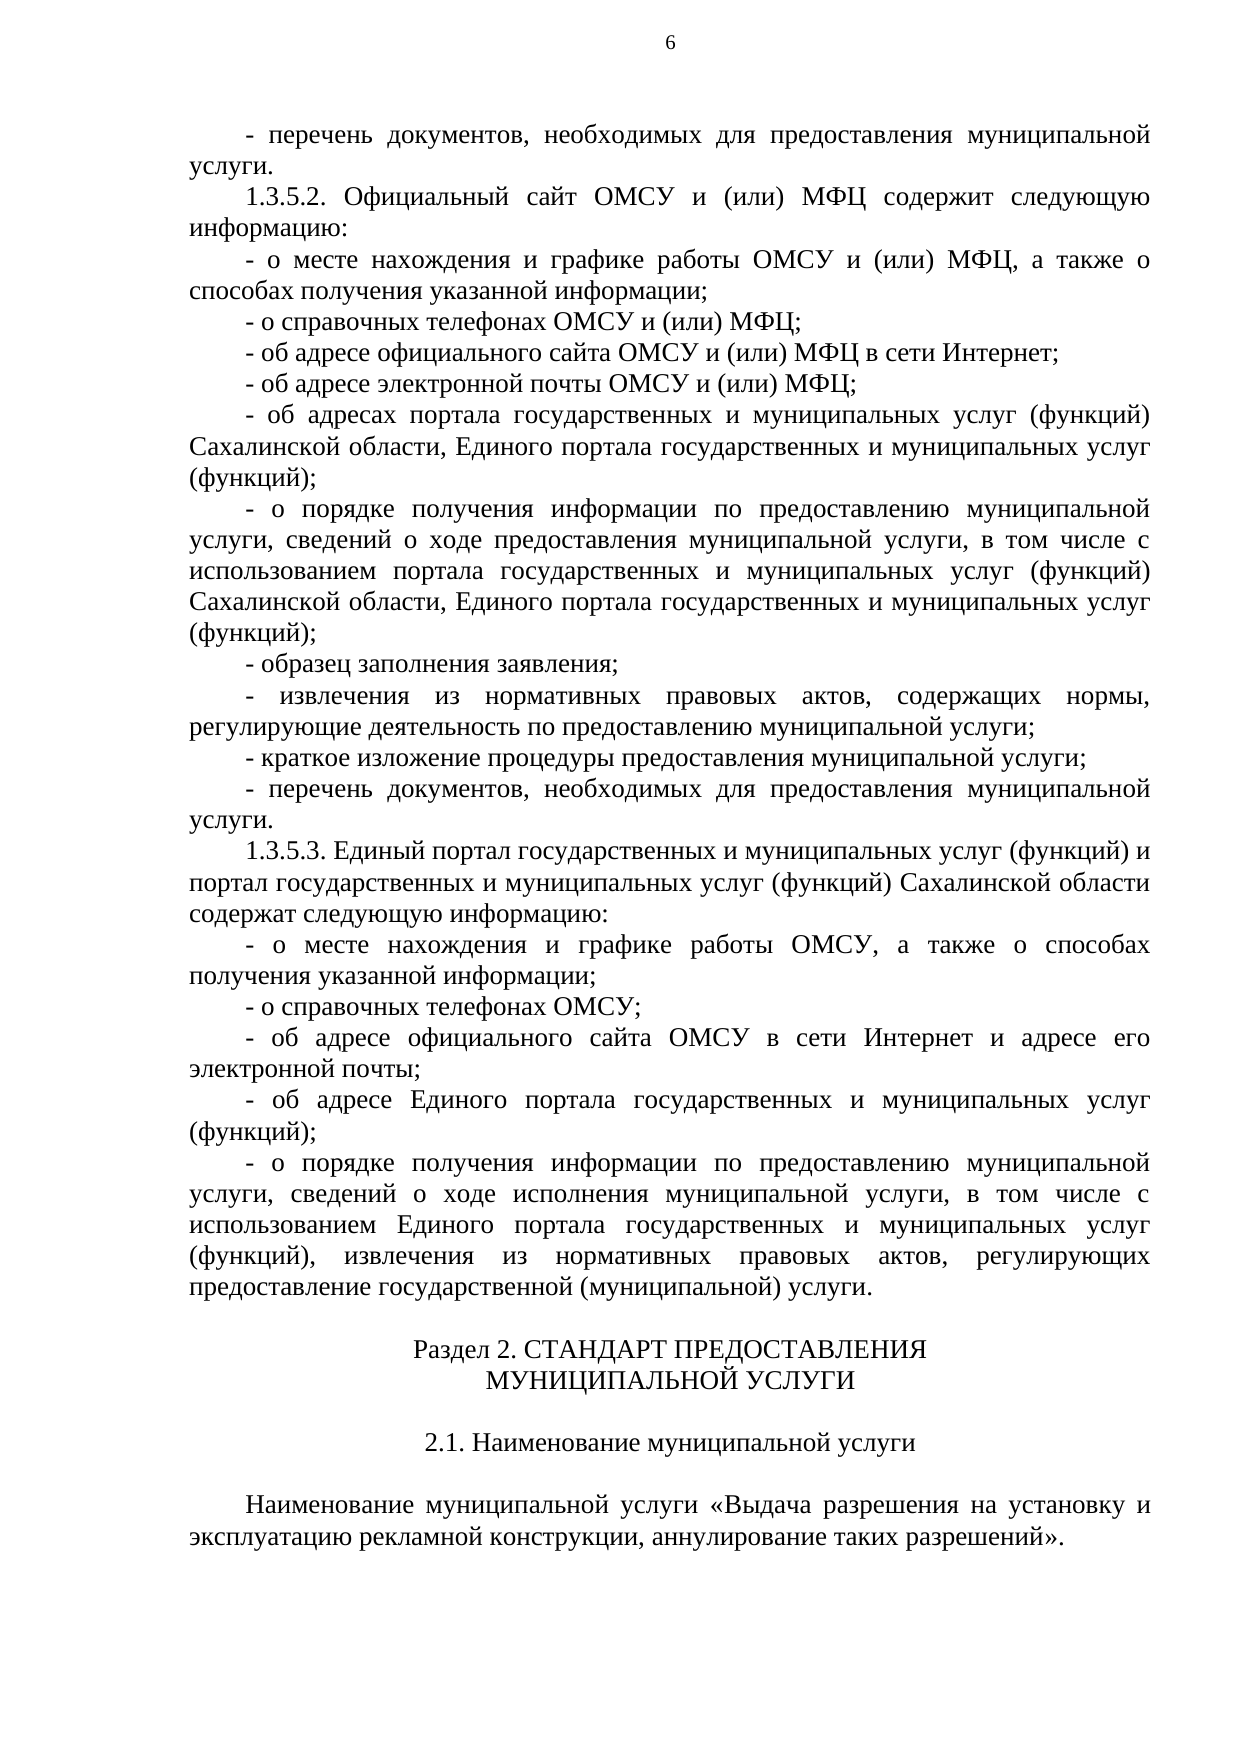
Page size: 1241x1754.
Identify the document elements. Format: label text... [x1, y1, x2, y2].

text 1.3.5.3. Единый портал государственных и муниципальных услуг (функций) и портал государственных и муниципальных услуг (функций) Сахалинской области содержат следующую информацию: [189, 834, 1152, 928]
text - о порядке получения информации по предоставлению муниципальной услуги, сведений о ходе исполнения муниципальной услуги, в том числе с использованием Единого портала государственных и муниципальных услуг (функций), извлечения из нормативных правовых актов, регулирующих предоставление государственной (муниципальной) услуги. [189, 1146, 1152, 1302]
text - извлечения из нормативных правовых актов, содержащих нормы, регулирующие деятельность по предоставлению муниципальной услуги; [189, 679, 1152, 741]
text - краткое изложение процедуры предоставления муниципальной услуги; [189, 741, 1152, 772]
text - о месте нахождения и графике работы ОМСУ, а также о способах получения указанной информации; [189, 928, 1152, 990]
text - об адресах портала государственных и муниципальных услуг (функций) Сахалинской области, Единого портала государственных и муниципальных услуг (функций); [189, 398, 1152, 492]
text - о справочных телефонах ОМСУ; [189, 990, 1152, 1021]
text - об адресе официального сайта ОМСУ в сети Интернет и адресе его электронной почты; [189, 1021, 1152, 1084]
text - перечень документов, необходимых для предоставления муниципальной услуги. [189, 772, 1152, 834]
text Раздел 2. СТАНДАРТ ПРЕДОСТАВЛЕНИЯ [189, 1333, 1152, 1364]
text - перечень документов, необходимых для предоставления муниципальной услуги. [189, 118, 1152, 180]
text Наименование муниципальной услуги «Выдача разрешения на установку и эксплуатацию рекламной конструкции, аннулирование таких разрешений». [189, 1488, 1152, 1551]
text - об адресе Единого портала государственных и муниципальных услуг (функций); [189, 1084, 1152, 1146]
text 1.3.5.2. Официальный сайт ОМСУ и (или) МФЦ содержит следующую информацию: [189, 180, 1152, 243]
text - о месте нахождения и графике работы ОМСУ и (или) МФЦ, а также о способах получения указанной информации; [189, 243, 1152, 305]
text - о справочных телефонах ОМСУ и (или) МФЦ; [189, 305, 1152, 336]
text МУНИЦИПАЛЬНОЙ УСЛУГИ [189, 1364, 1152, 1395]
text - об адресе электронной почты ОМСУ и (или) МФЦ; [189, 367, 1152, 398]
text - об адресе официального сайта ОМСУ и (или) МФЦ в сети Интернет; [189, 336, 1152, 367]
text - образец заполнения заявления; [189, 648, 1152, 679]
text 2.1. Наименование муниципальной услуги [189, 1426, 1152, 1457]
